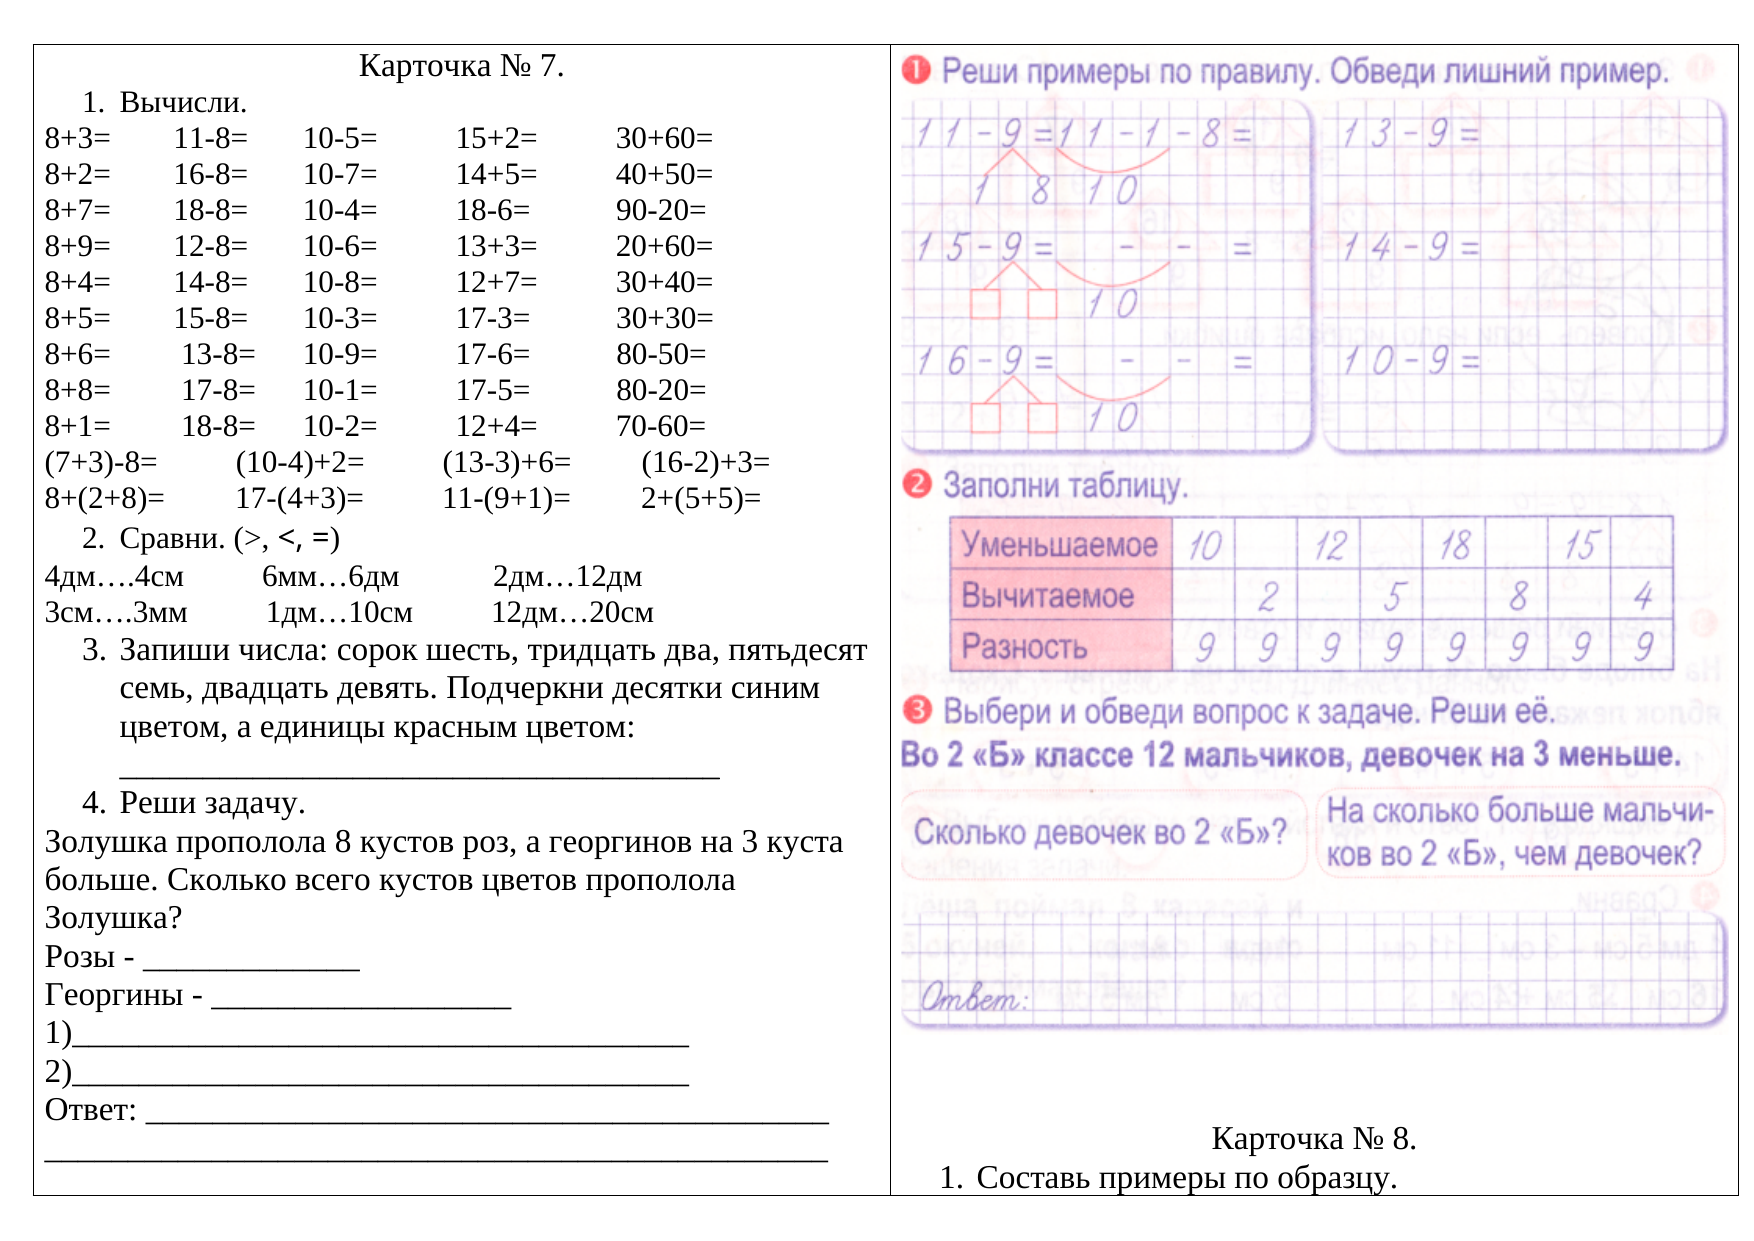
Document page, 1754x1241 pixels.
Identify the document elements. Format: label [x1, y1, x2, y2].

table_header [34, 45, 890, 1195]
picture [901, 45, 1729, 1035]
table_header [891, 45, 1738, 1195]
